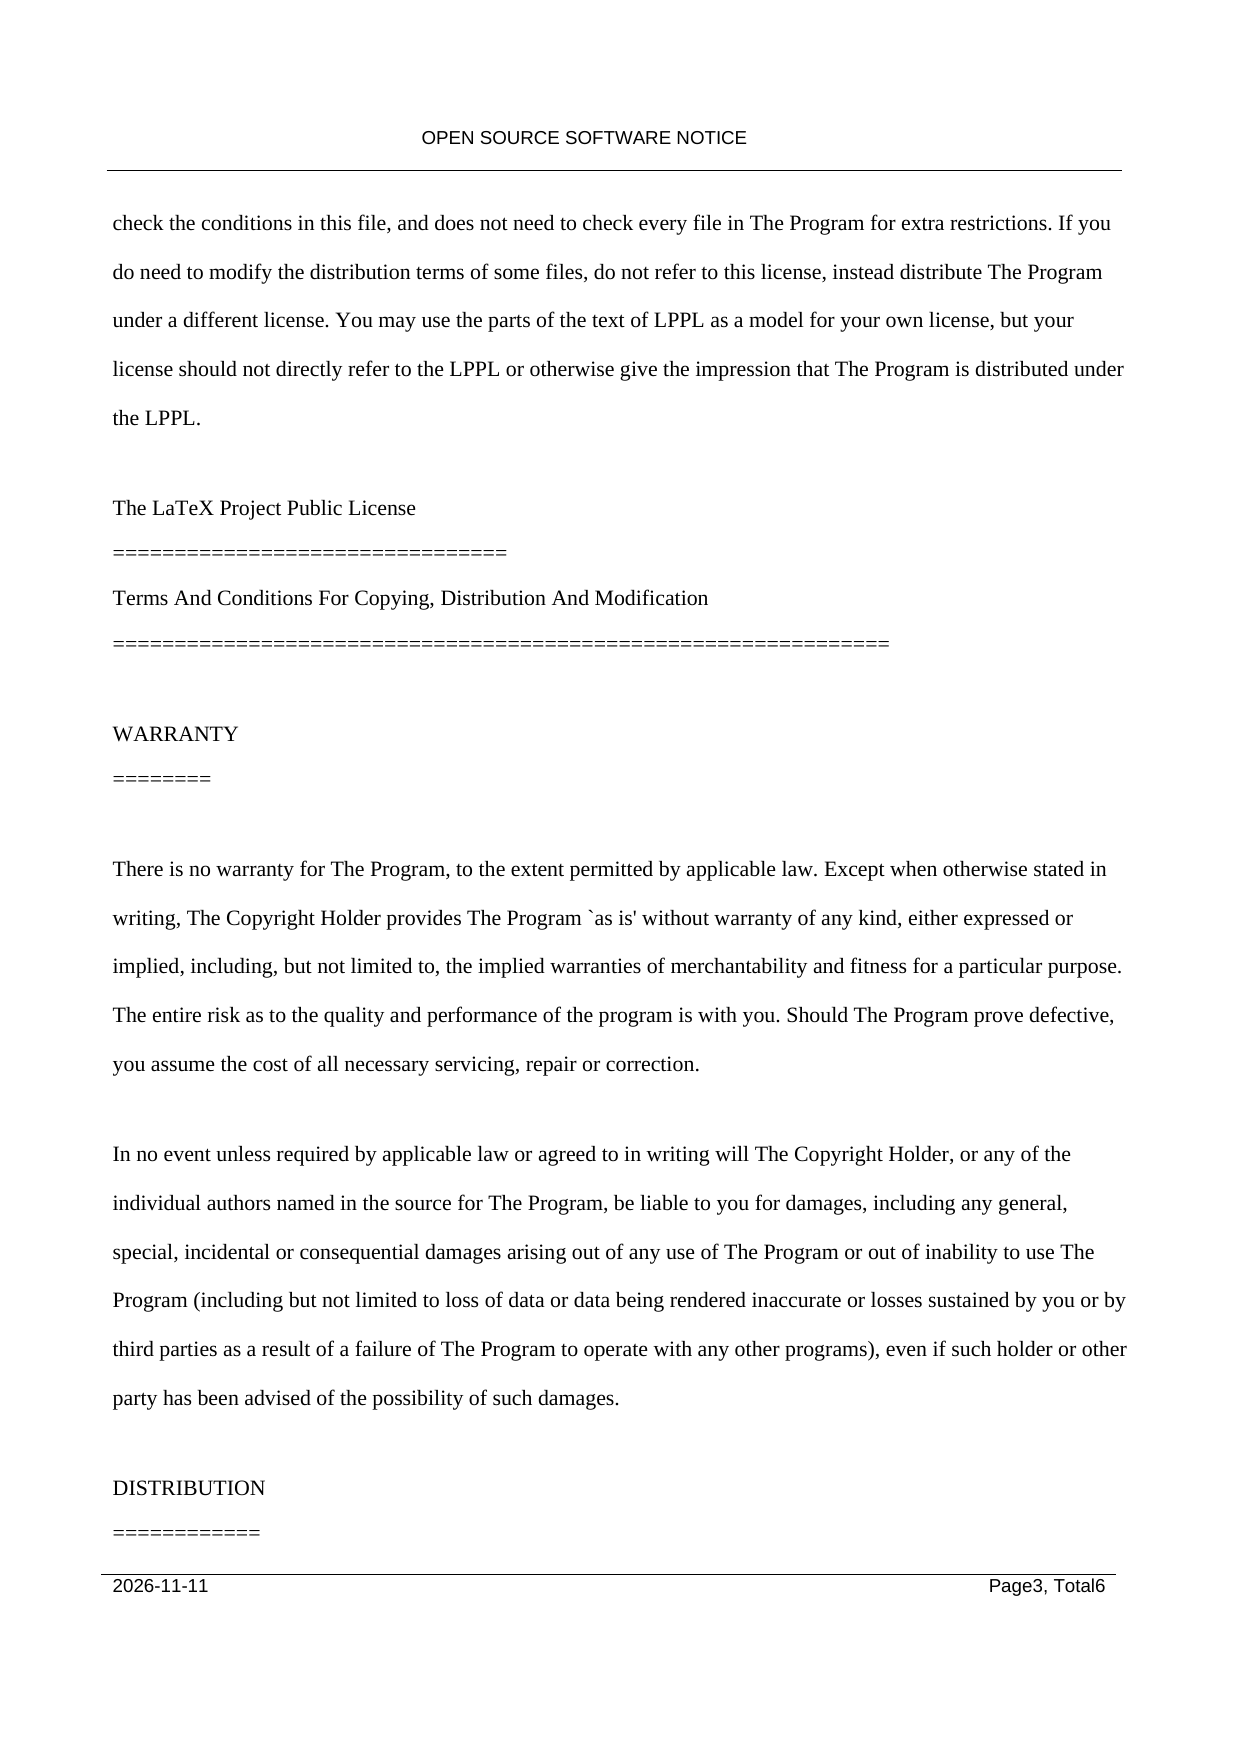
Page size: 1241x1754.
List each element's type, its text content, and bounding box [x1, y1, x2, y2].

text There is no warranty for The Program, to the extent permitted by applicable law. Except when otherwise stated in writing, The Copyright Holder provides The Program `as is' without warranty of any kind, either expressed or implied, including, but not limited to, the implied warranties of merchantability and fitness for a particular purpose. The entire risk as to the quality and performance of the program is with you. Should The Program prove defective, you assume the cost of all necessary servicing, repair or correction. [112, 852, 1128, 1080]
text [112, 206, 1128, 434]
text ======== [112, 762, 1128, 795]
text =============================================================== [112, 627, 1128, 659]
text ================================ [112, 537, 1128, 569]
text Terms And Conditions For Copying, Distribution And Modification [112, 582, 1128, 614]
text The LaTeX Project Public License [112, 492, 1128, 524]
text WARRANTY [112, 717, 1128, 749]
text ============ [112, 1517, 1128, 1549]
text In no event unless required by applicable law or agreed to in writing will The Copyright Holder, or any of the individual authors named in the source for The Program, be liable to you for damages, including any general, special, incidental or consequential damages arising out of any use of The Program or out of inability to use The Program (including but not limited to loss of data or data being rendered inaccurate or losses sustained by you or by third parties as a result of a failure of The Program to operate with any other programs), even if such holder or other party has been advised of the possibility of such damages. [112, 1138, 1128, 1414]
text DISTRIBUTION [112, 1472, 1128, 1504]
